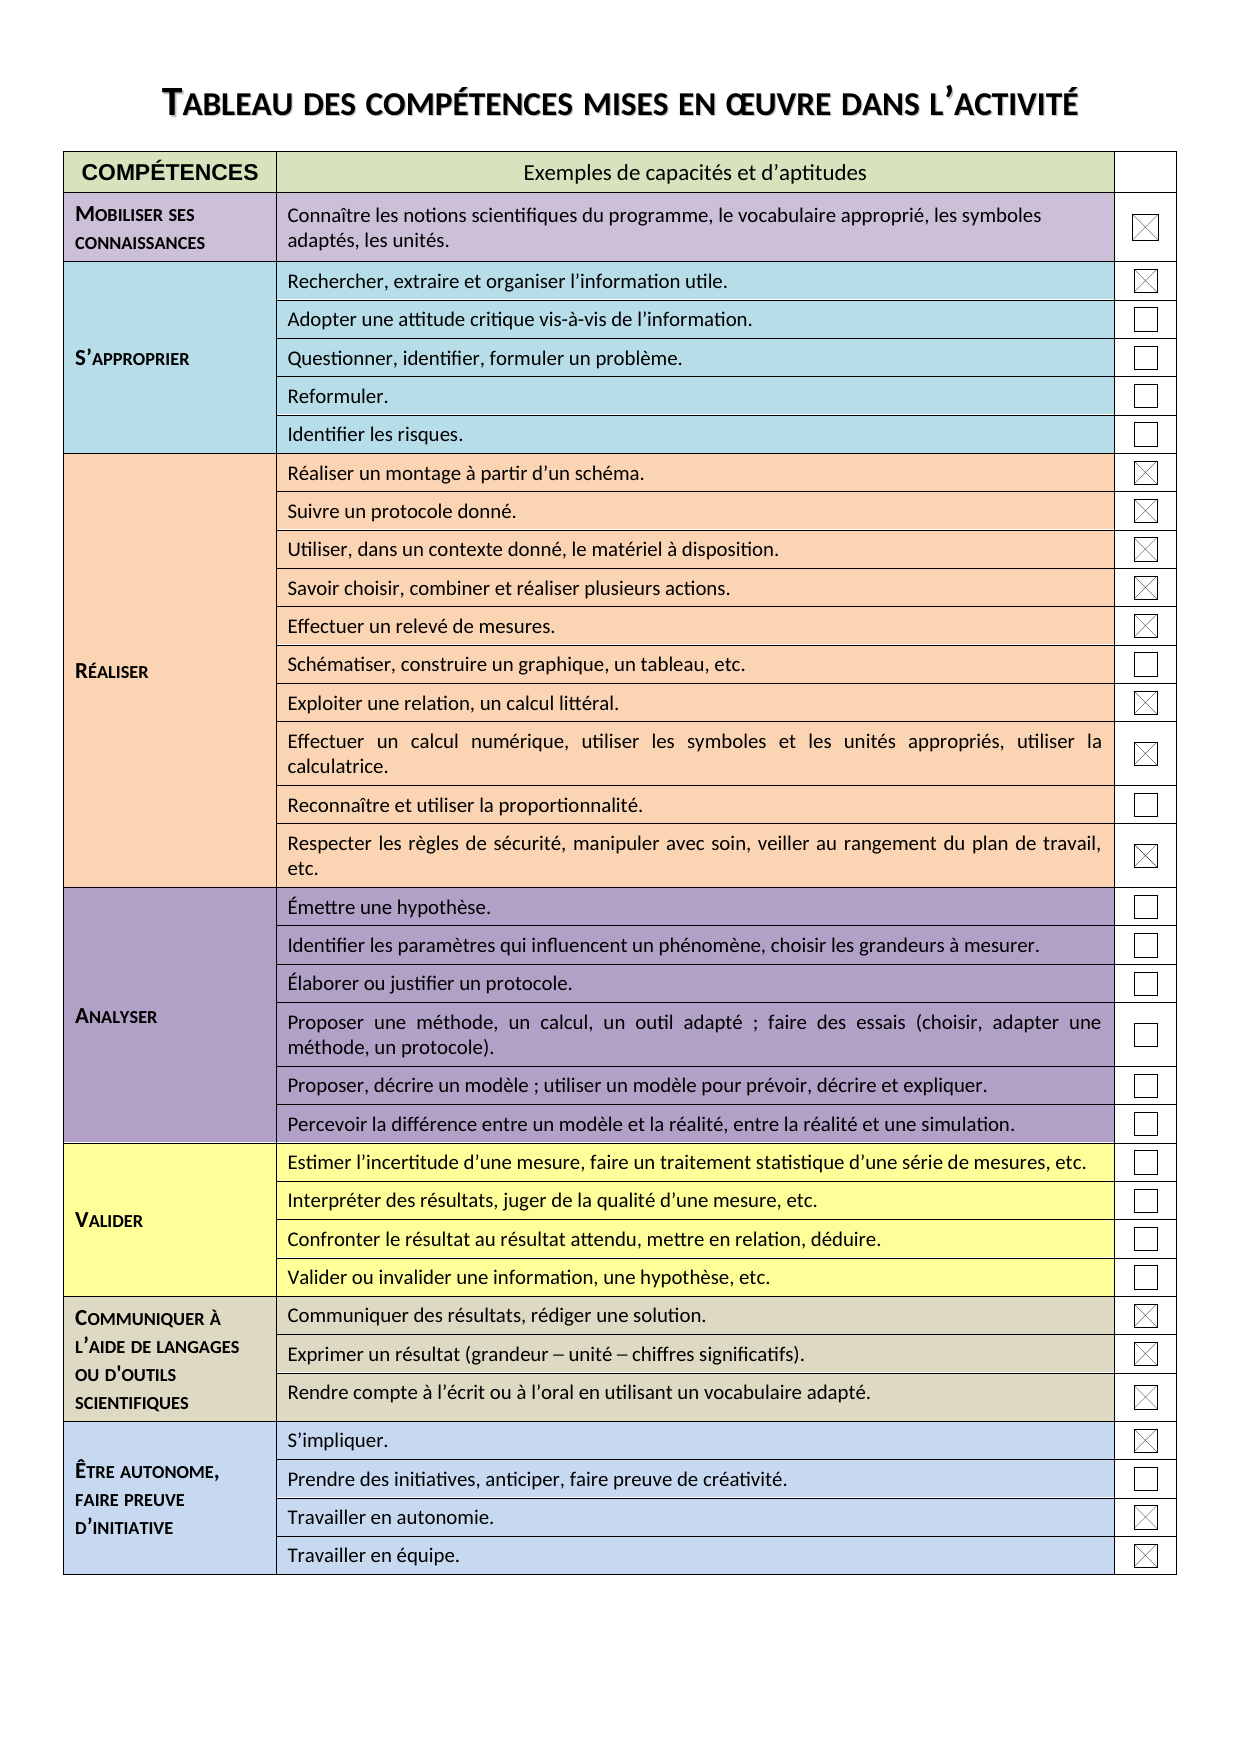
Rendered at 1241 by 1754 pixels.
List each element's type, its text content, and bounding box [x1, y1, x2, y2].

table_cell [1115, 531, 1176, 568]
table_cell [1115, 1460, 1176, 1497]
table_cell Proposer, décrire un modèle ; utiliser un modèle pour prévoir, décrire et expliquer. [277, 1067, 1114, 1104]
table_cell [1115, 1182, 1176, 1219]
table_cell [1115, 193, 1176, 261]
table_cell [1115, 416, 1176, 453]
table_cell Suivre un protocole donné. [277, 492, 1114, 529]
table_cell [1115, 786, 1176, 823]
table_cell Identifier les risques. [277, 416, 1114, 453]
table_cell Questionner, identifier, formuler un problème. [277, 339, 1114, 376]
table_cell [1115, 1067, 1176, 1104]
table_cell Exprimer un résultat (grandeur ─ unité ─ chiffres significatifs). [277, 1335, 1114, 1372]
table_cell Communiquer des résultats, rédiger une solution. [277, 1297, 1114, 1334]
table_cell [1115, 1105, 1176, 1142]
table_header Exemples de capacités et d’aptitudes [277, 152, 1114, 192]
table_cell Réaliser [64, 454, 276, 887]
table_cell Schématiser, construire un graphique, un tableau, etc. [277, 646, 1114, 683]
table_cell Utiliser, dans un contexte donné, le matériel à disposition. [277, 531, 1114, 568]
table_cell [1115, 1537, 1176, 1574]
table_header COMPÉTENCES [64, 152, 276, 192]
table_cell [1115, 1297, 1176, 1334]
table_cell [1115, 569, 1176, 606]
table_cell [1115, 1003, 1176, 1066]
table_header [1115, 152, 1176, 192]
table_cell S’impliquer. [277, 1422, 1114, 1459]
table_cell Élaborer ou justifier un protocole. [277, 965, 1114, 1002]
table_cell Reconnaître et utiliser la proportionnalité. [277, 786, 1114, 823]
table_cell [1115, 646, 1176, 683]
table_cell Rendre compte à l’écrit ou à l’oral en utilisant un vocabulaire adapté. [277, 1374, 1114, 1421]
table_cell Proposer une méthode, un calcul, un outil adapté ; faire des essais (choisir, adapter une méthode, un protocole). [277, 1003, 1114, 1066]
table_cell Effectuer un relevé de mesures. [277, 607, 1114, 644]
table_cell Respecter les règles de sécurité, manipuler avec soin, veiller au rangement du plan de travail, etc. [277, 824, 1114, 887]
table_cell Savoir choisir, combiner et réaliser plusieurs actions. [277, 569, 1114, 606]
table_cell [1115, 301, 1176, 338]
table_cell [1115, 1422, 1176, 1459]
table_cell Rechercher, extraire et organiser l’information utile. [277, 262, 1114, 299]
table_cell Analyser [64, 888, 276, 1142]
table_cell [1115, 1144, 1176, 1181]
table_cell Estimer l’incertitude d’une mesure, faire un traitement statistique d’une série de mesures, etc. [277, 1144, 1114, 1181]
table_cell Effectuer un calcul numérique, utiliser les symboles et les unités appropriés, utiliser la calculatrice. [277, 722, 1114, 785]
table_cell Valider [64, 1144, 276, 1296]
table_cell [1115, 824, 1176, 887]
table_cell [1115, 722, 1176, 785]
table_cell Valider ou invalider une information, une hypothèse, etc. [277, 1259, 1114, 1296]
table_cell Reformuler. [277, 377, 1114, 414]
table_cell [1115, 607, 1176, 644]
table_cell S’approprier [64, 262, 276, 453]
table_cell Être autonome, faire preuve d’initiative [64, 1422, 276, 1574]
table_cell [1115, 1499, 1176, 1536]
table_cell Prendre des initiatives, anticiper, faire preuve de créativité. [277, 1460, 1114, 1497]
table_cell [1115, 965, 1176, 1002]
table_cell [1115, 926, 1176, 964]
table_cell Émettre une hypothèse. [277, 888, 1114, 925]
table_cell Exploiter une relation, un calcul littéral. [277, 684, 1114, 721]
table_cell [1115, 262, 1176, 299]
table_cell Réaliser un montage à partir d’un schéma. [277, 454, 1114, 491]
table_cell Mobiliser ses connaissances [64, 193, 276, 261]
table_cell [1115, 1335, 1176, 1372]
table_cell Travailler en autonomie. [277, 1499, 1114, 1536]
table_cell [1115, 454, 1176, 491]
table_cell [1115, 339, 1176, 376]
table_cell Communiquer à l’aide de langages ou d'outils scientifiques [64, 1297, 276, 1421]
table_cell [1115, 377, 1176, 414]
table_cell [1115, 1374, 1176, 1421]
table_cell Adopter une attitude critique vis-à-vis de l’information. [277, 301, 1114, 338]
table_cell Confronter le résultat au résultat attendu, mettre en relation, déduire. [277, 1220, 1114, 1257]
table_cell [1115, 684, 1176, 721]
table_cell [1115, 1259, 1176, 1296]
table_cell [1115, 888, 1176, 925]
table_cell Percevoir la différence entre un modèle et la réalité, entre la réalité et une simulation. [277, 1105, 1114, 1142]
table_cell [1115, 1220, 1176, 1257]
table_cell Interpréter des résultats, juger de la qualité d’une mesure, etc. [277, 1182, 1114, 1219]
table_cell Connaître les notions scientifiques du programme, le vocabulaire approprié, les symboles adaptés, les unités. [277, 193, 1114, 261]
table_cell Travailler en équipe. [277, 1537, 1114, 1574]
table_cell Identifier les paramètres qui influencent un phénomène, choisir les grandeurs à mesurer. [277, 926, 1114, 964]
text Tableau des compétences mises en œuvre dans l’activité [75, 75, 1165, 126]
table_cell [1115, 492, 1176, 529]
